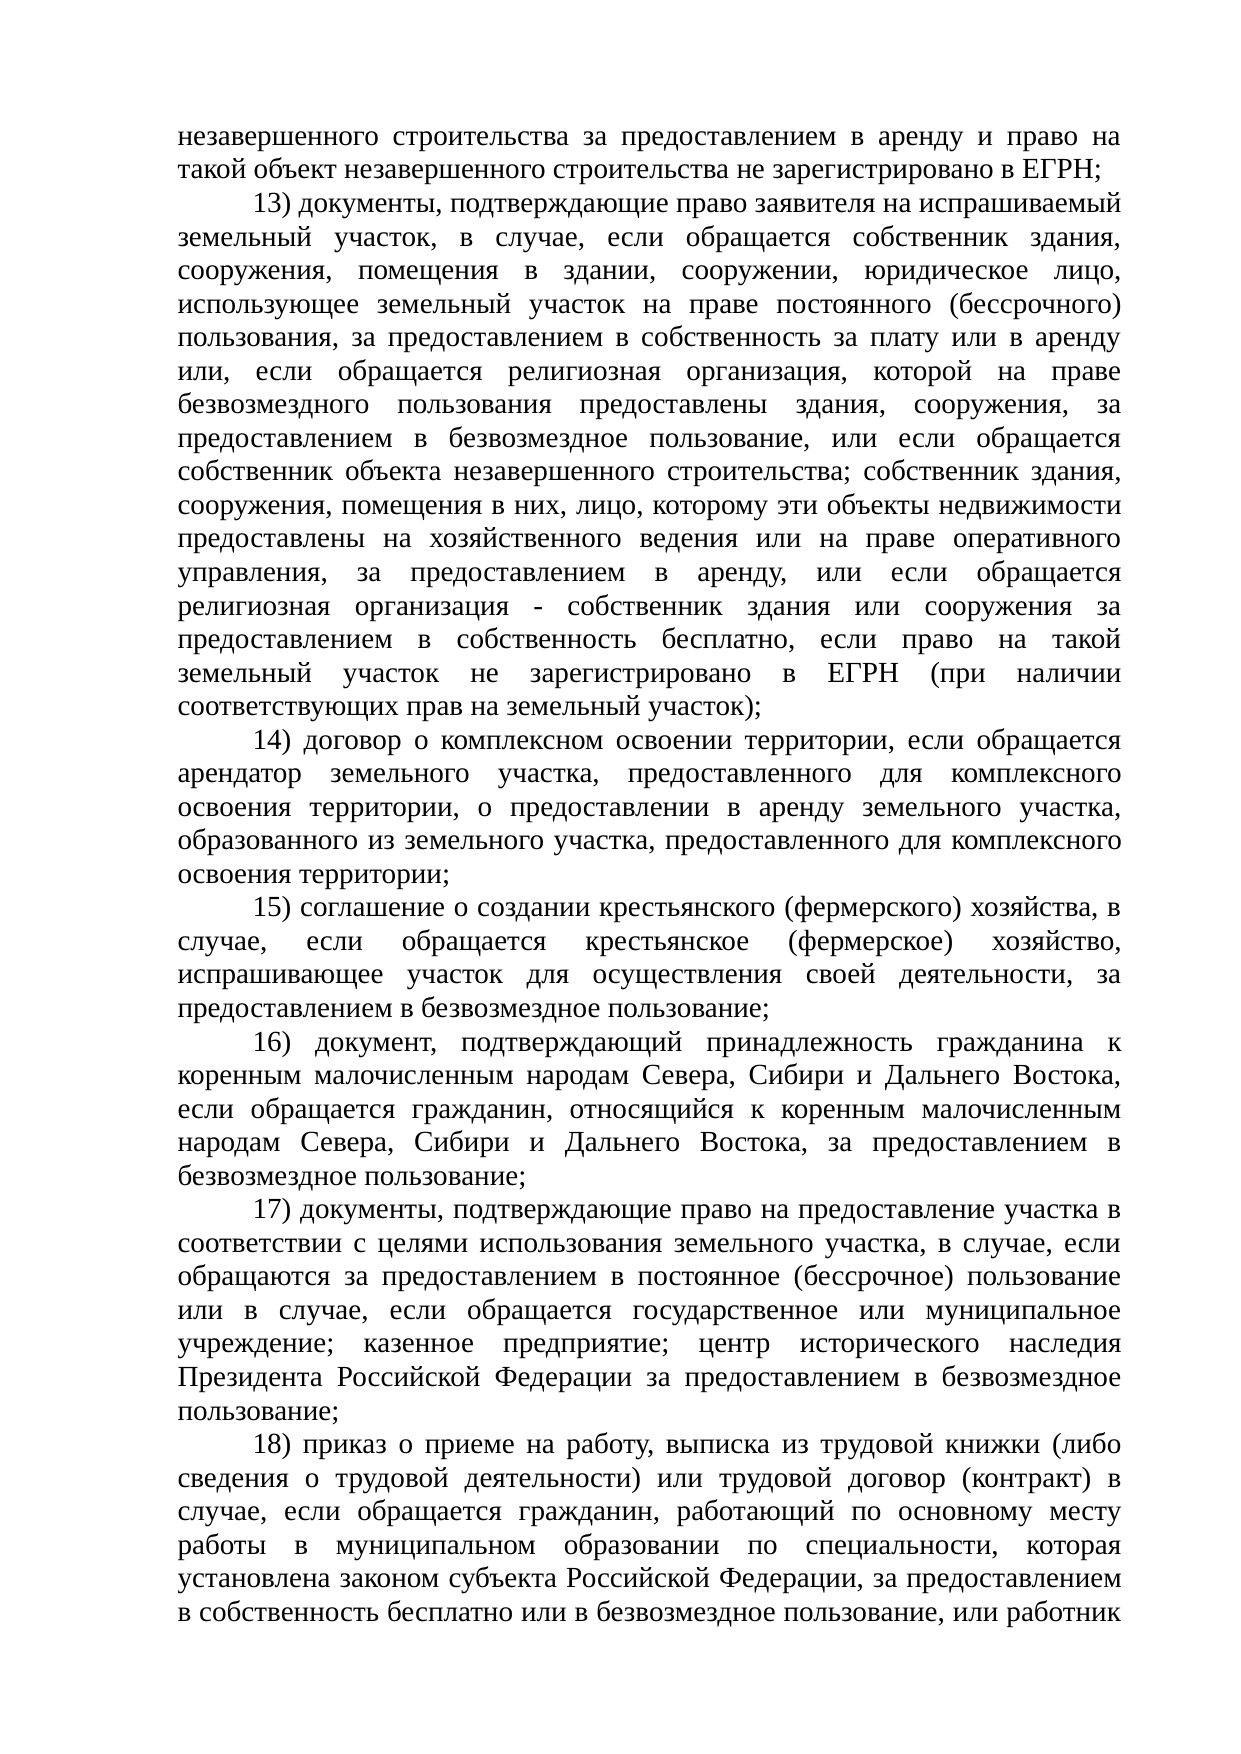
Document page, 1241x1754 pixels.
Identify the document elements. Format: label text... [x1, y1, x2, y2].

text 14) договор о комплексном освоении территории, если обращается арендатор земельного участка, предоставленного для комплексного освоения территории, о предоставлении в аренду земельного участка, образованного из земельного участка, предоставленного для комплексного освоения территории; [177, 722, 1122, 889]
text 16) документ, подтверждающий принадлежность гражданина к коренным малочисленным народам Севера, Сибири и Дальнего Востока, если обращается гражданин, относящийся к коренным малочисленным народам Севера, Сибири и Дальнего Востока, за предоставлением в безвозмездное пользование; [177, 1024, 1122, 1191]
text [177, 1426, 1122, 1627]
text 17) документы, подтверждающие право на предоставление участка в соответствии с целями использования земельного участка, в случае, если обращаются за предоставлением в постоянное (бессрочное) пользование или в случае, если обращается государственное или муниципальное учреждение; казенное предприятие; центр исторического наследия Президента Российской Федерации за предоставлением в безвозмездное пользование; [177, 1191, 1122, 1426]
text 13) документы, подтверждающие право заявителя на испрашиваемый земельный участок, в случае, если обращается собственник здания, сооружения, помещения в здании, сооружении, юридическое лицо, использующее земельный участок на праве постоянного (бессрочного) пользования, за предоставлением в собственность за плату или в аренду или, если обращается религиозная организация, которой на праве безвозмездного пользования предоставлены здания, сооружения, за предоставлением в безвозмездное пользование, или если обращается собственник объекта незавершенного строительства; собственник здания, сооружения, помещения в них, лицо, которому эти объекты недвижимости предоставлены на хозяйственного ведения или на праве оперативного управления, за предоставлением в аренду, или если обращается религиозная организация - собственник здания или сооружения за предоставлением в собственность бесплатно, если право на такой земельный участок не зарегистрировано в ЕГРН (при наличии соответствующих прав на земельный участок); [177, 185, 1122, 722]
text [177, 118, 1122, 185]
text 15) соглашение о создании крестьянского (фермерского) хозяйства, в случае, если обращается крестьянское (фермерское) хозяйство, испрашивающее участок для осуществления своей деятельности, за предоставлением в безвозмездное пользование; [177, 889, 1122, 1024]
